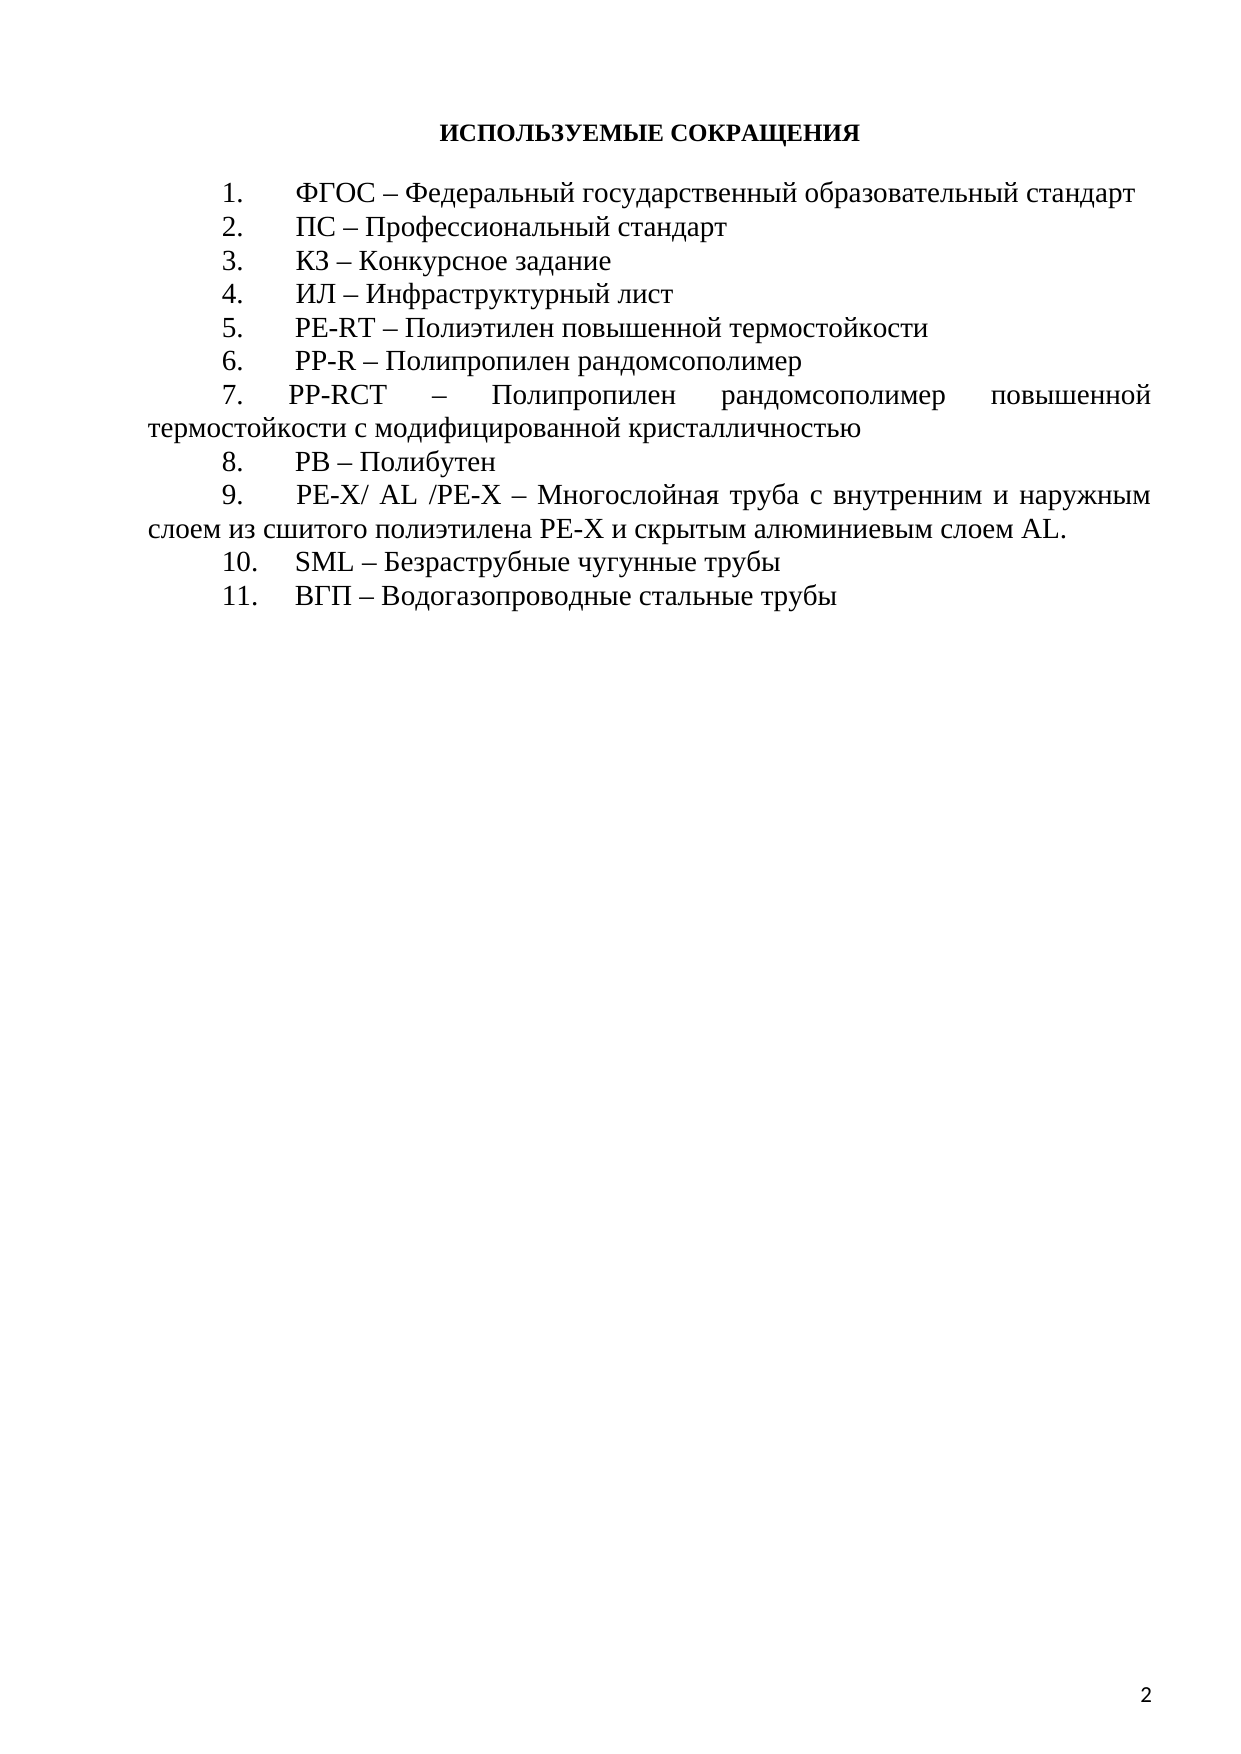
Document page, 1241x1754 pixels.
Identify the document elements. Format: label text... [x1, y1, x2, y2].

list 8. РВ – Полибутен [148, 444, 1152, 477]
list 2. ПС – Профессиональный стандарт [148, 209, 1152, 243]
list 4. ИЛ – Инфраструктурный лист [148, 276, 1152, 310]
list 11. ВГП – Водогазопроводные стальные трубы [148, 578, 1152, 612]
list 10. SML – Безраструбные чугунные трубы [148, 544, 1152, 578]
list 3. КЗ – Конкурсное задание [148, 243, 1152, 276]
list 7. PP-RCT – Полипропилен рандомсополимер повышенной термостойкости с модифицированной кристалличностью [148, 377, 1152, 444]
list 6. PP-R – Полипропилен рандомсополимер [148, 343, 1152, 377]
list ИСПОЛЬЗУЕМЫЕ СОКРАЩЕНИЯ [148, 118, 1152, 147]
list 1. ФГОС – Федеральный государственный образовательный стандарт [148, 176, 1152, 209]
list 9. РЕ-X/ AL /РЕ-Х – Многослойная труба с внутренним и наружным слоем из сшитого полиэтилена РЕ-X и скрытым алюминиевым слоем AL. [148, 477, 1152, 544]
list 5. PE-RT – Полиэтилен повышенной термостойкости [148, 310, 1152, 343]
